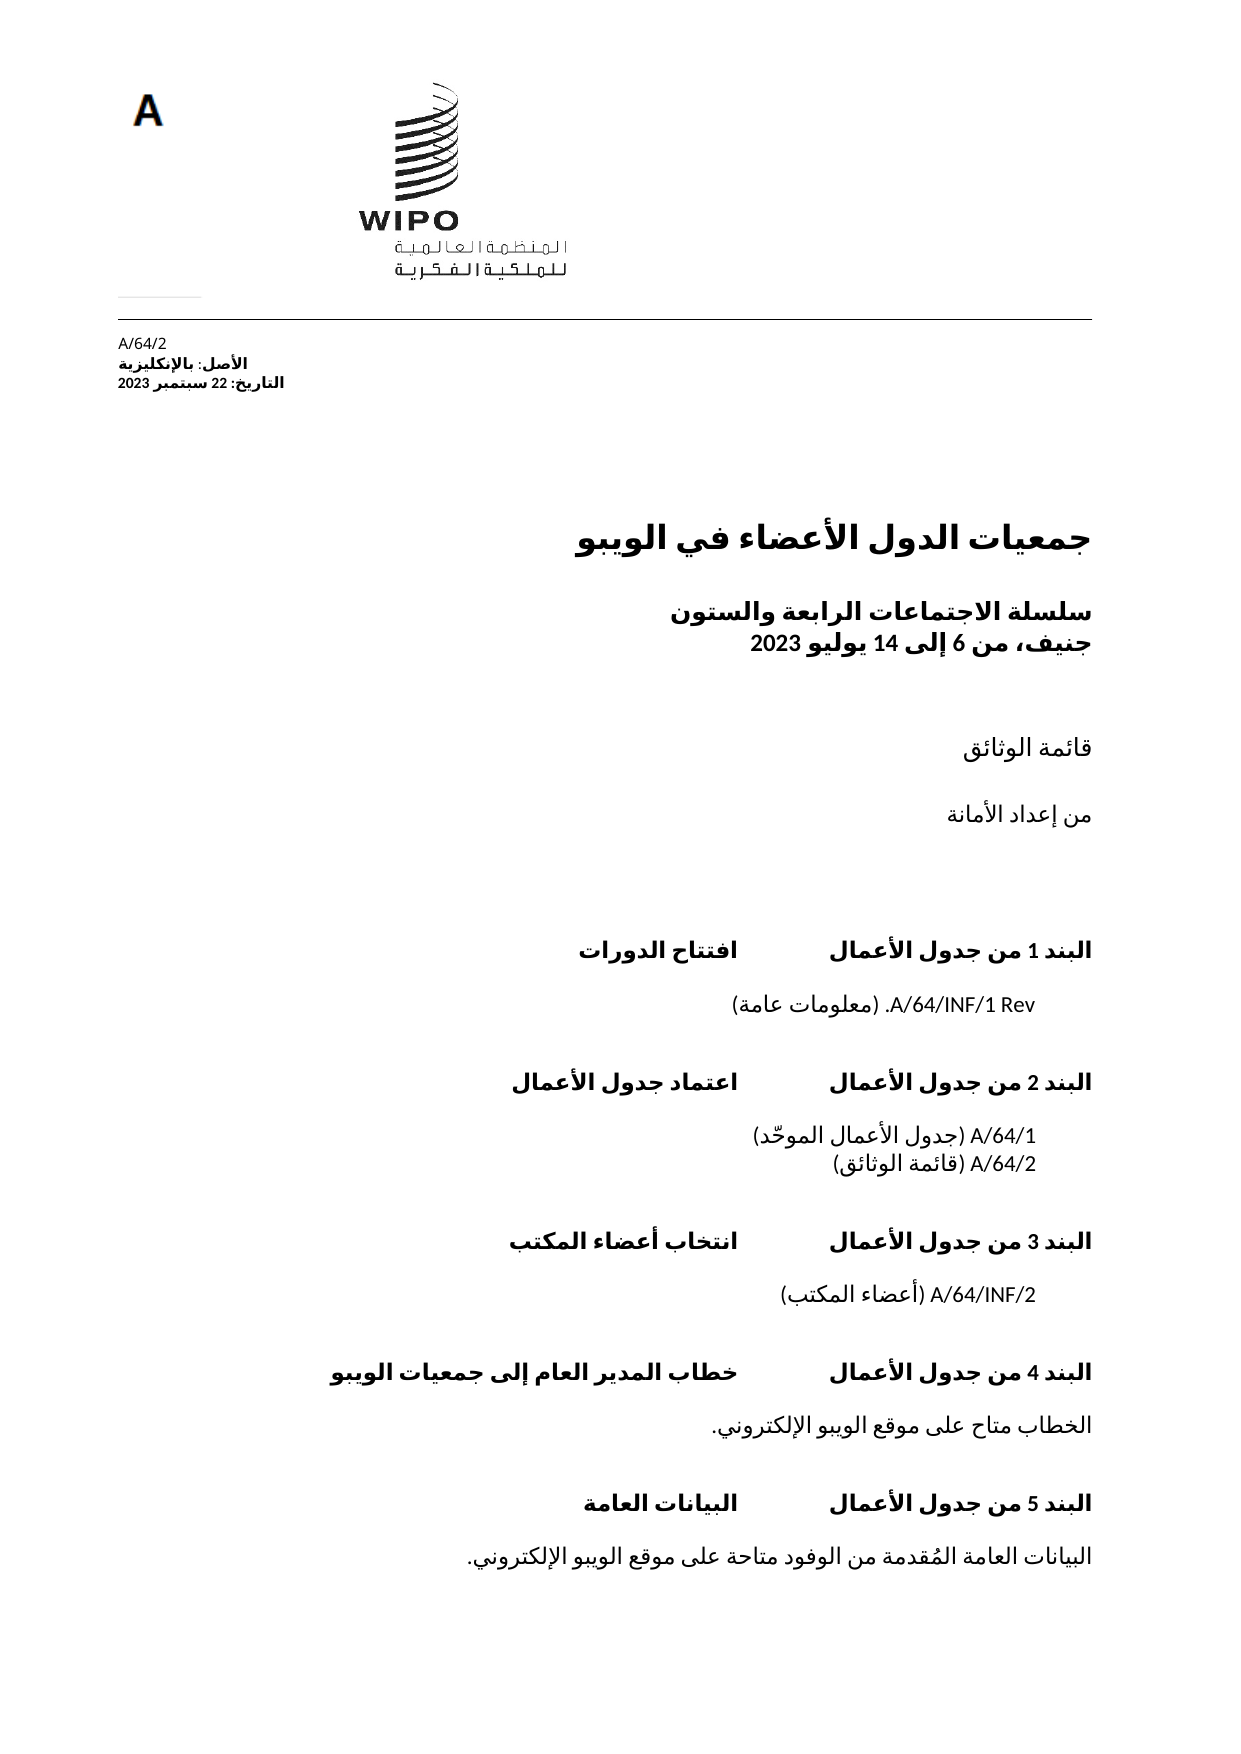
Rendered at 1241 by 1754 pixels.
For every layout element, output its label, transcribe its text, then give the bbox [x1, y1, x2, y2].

text A/64/1 (جدول الأعمال الموحّد) [118, 1121, 1036, 1149]
text التاريخ: 22 سبتمبر 2023 [118, 373, 1092, 392]
picture [118, 79, 203, 299]
subtitle البند 3 من جدول الأعمال انتخاب أعضاء المكتب [118, 1227, 1092, 1255]
text جمعيات الدول الأعضاء في الويبو [118, 517, 1092, 558]
subtitle البند 4 من جدول الأعمال خطاب المدير العام إلى جمعيات الويبو [118, 1358, 1092, 1386]
text جنيف، من 6 إلى 14 يوليو 2023 [118, 627, 1092, 657]
text الأصل: بالإنكليزية [118, 354, 1092, 373]
subtitle البند 5 من جدول الأعمال البيانات العامة [118, 1489, 1092, 1517]
text من إعداد الأمانة [118, 800, 1092, 828]
text سلسلة الاجتماعات الرابعة والستون [118, 596, 1092, 627]
subtitle البند 1 من جدول الأعمال افتتاح الدورات [118, 937, 1092, 965]
text البيانات العامة المُقدمة من الوفود متاحة على موقع الويبو الإلكتروني. [118, 1542, 1092, 1570]
text A/64/INF/2 (أعضاء المكتب) [118, 1280, 1036, 1308]
text A/64/INF/1 Rev. (معلومات عامة) [118, 990, 1036, 1018]
text قائمة الوثائق [118, 732, 1092, 763]
picture [356, 79, 574, 287]
text A/64/2 [118, 333, 1092, 354]
text الخطاب متاح على موقع الويبو الإلكتروني. [118, 1411, 1092, 1439]
subtitle البند 2 من جدول الأعمال اعتماد جدول الأعمال [118, 1068, 1092, 1096]
text A/64/2 (قائمة الوثائق) [118, 1149, 1036, 1177]
